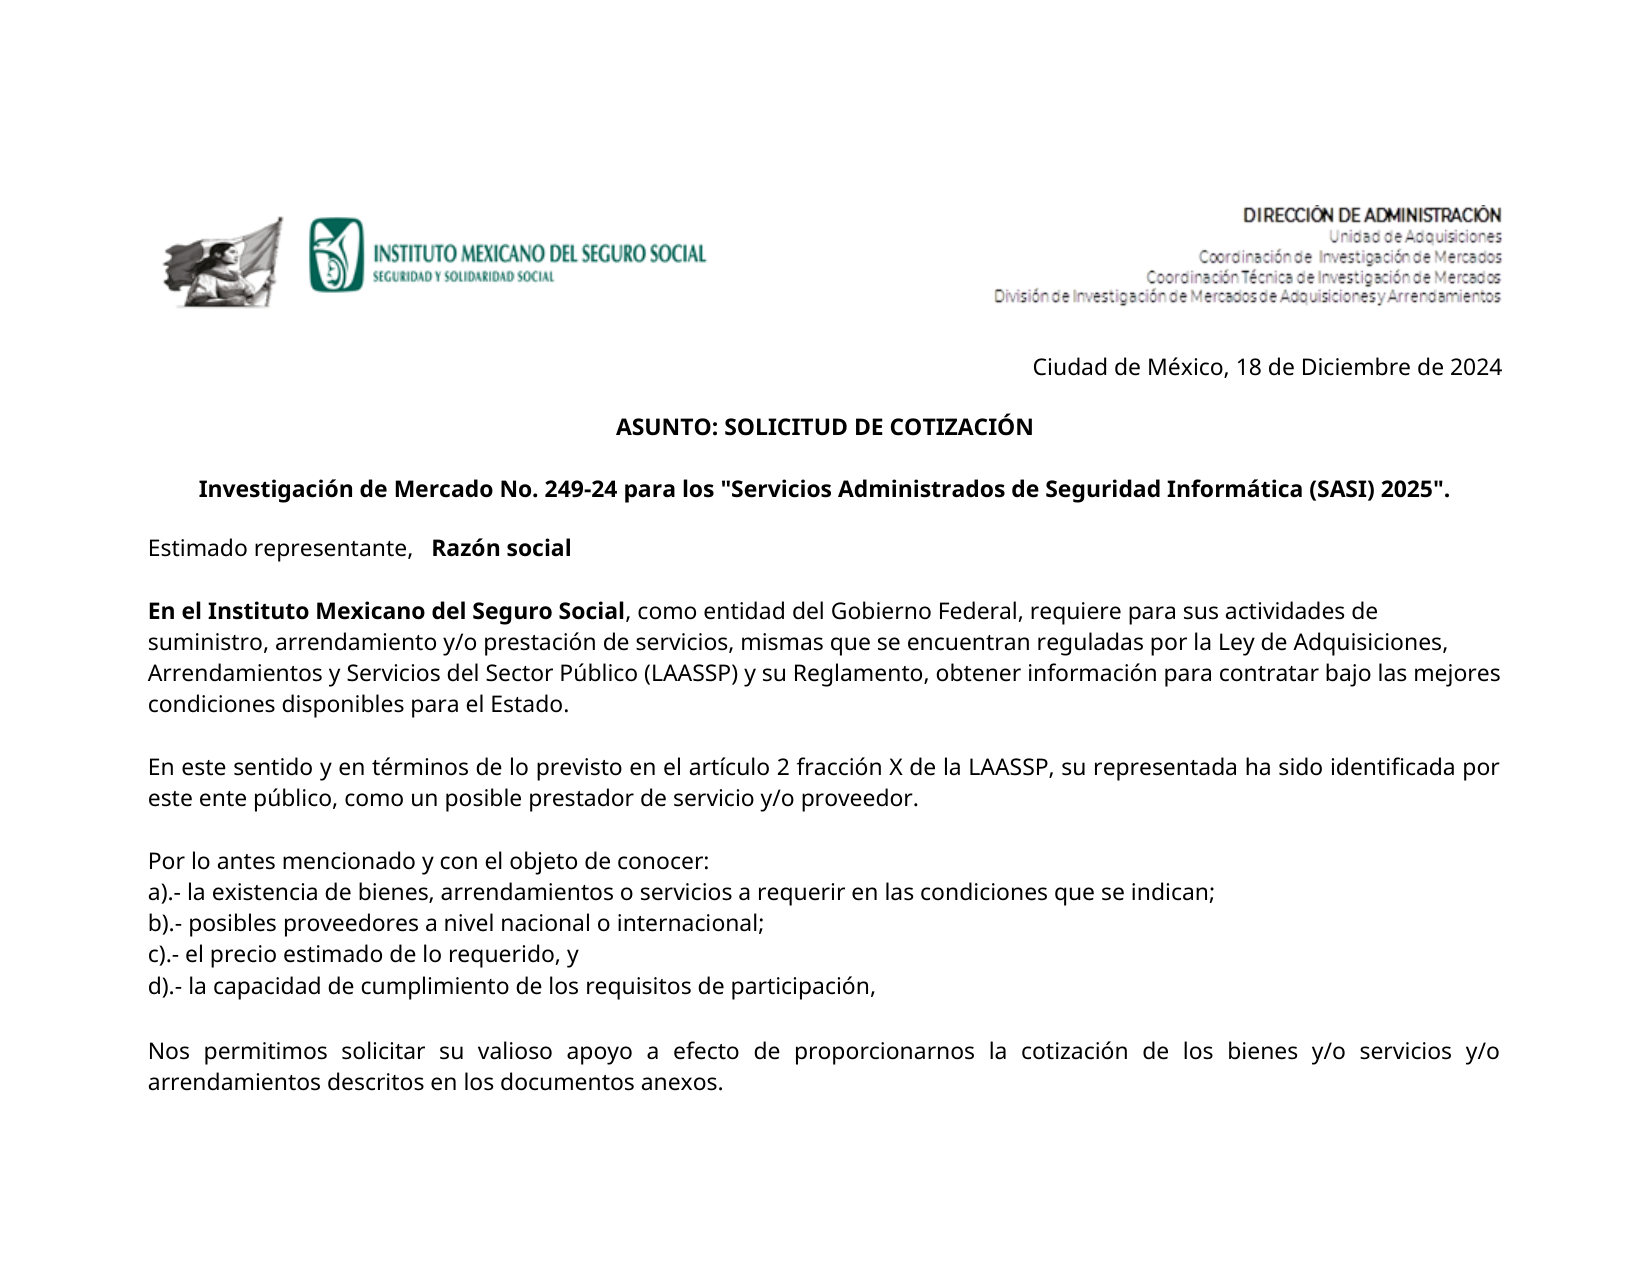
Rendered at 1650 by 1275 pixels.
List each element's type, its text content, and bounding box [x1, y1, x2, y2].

text En el Instituto Mexicano del Seguro Social, como entidad del Gobierno Federal, requiere para sus actividades de suministro, arrendamiento y/o prestación de servicios, mismas que se encuentran reguladas por la Ley de Adquisiciones, Arrendamientos y Servicios del Sector Público (LAASSP) y su Reglamento, obtener información para contratar bajo las mejores condiciones disponibles para el Estado. [148, 595, 1502, 720]
text d).- la capacidad de cumplimiento de los requisitos de participación, [148, 970, 1502, 1001]
text a).- la existencia de bienes, arrendamientos o servicios a requerir en las condiciones que se indican; [148, 876, 1502, 907]
text Ciudad de México, 18 de Diciembre de 2024 [148, 351, 1502, 382]
text Nos permitimos solicitar su valioso apoyo a efecto de proporcionarnos la cotización de los bienes y/o servicios y/o arrendamientos descritos en los documentos anexos. [148, 1035, 1502, 1097]
picture [978, 205, 1503, 326]
text Estimado representante, Razón social [148, 532, 1502, 563]
text Investigación de Mercado No. 249-24 para los "Servicios Administrados de Seguridad Informática (SASI) 2025". [148, 473, 1502, 504]
text ASUNTO: SOLICITUD DE COTIZACIÓN [148, 410, 1502, 442]
picture [147, 205, 726, 318]
text b).- posibles proveedores a nivel nacional o internacional; [148, 907, 1502, 938]
text c).- el precio estimado de lo requerido, y [148, 938, 1502, 970]
text En este sentido y en términos de lo previsto en el artículo 2 fracción X de la LAASSP, su representada ha sido identificada por este ente público, como un posible prestador de servicio y/o proveedor. [148, 751, 1502, 813]
text Por lo antes mencionado y con el objeto de conocer: [148, 845, 1502, 876]
